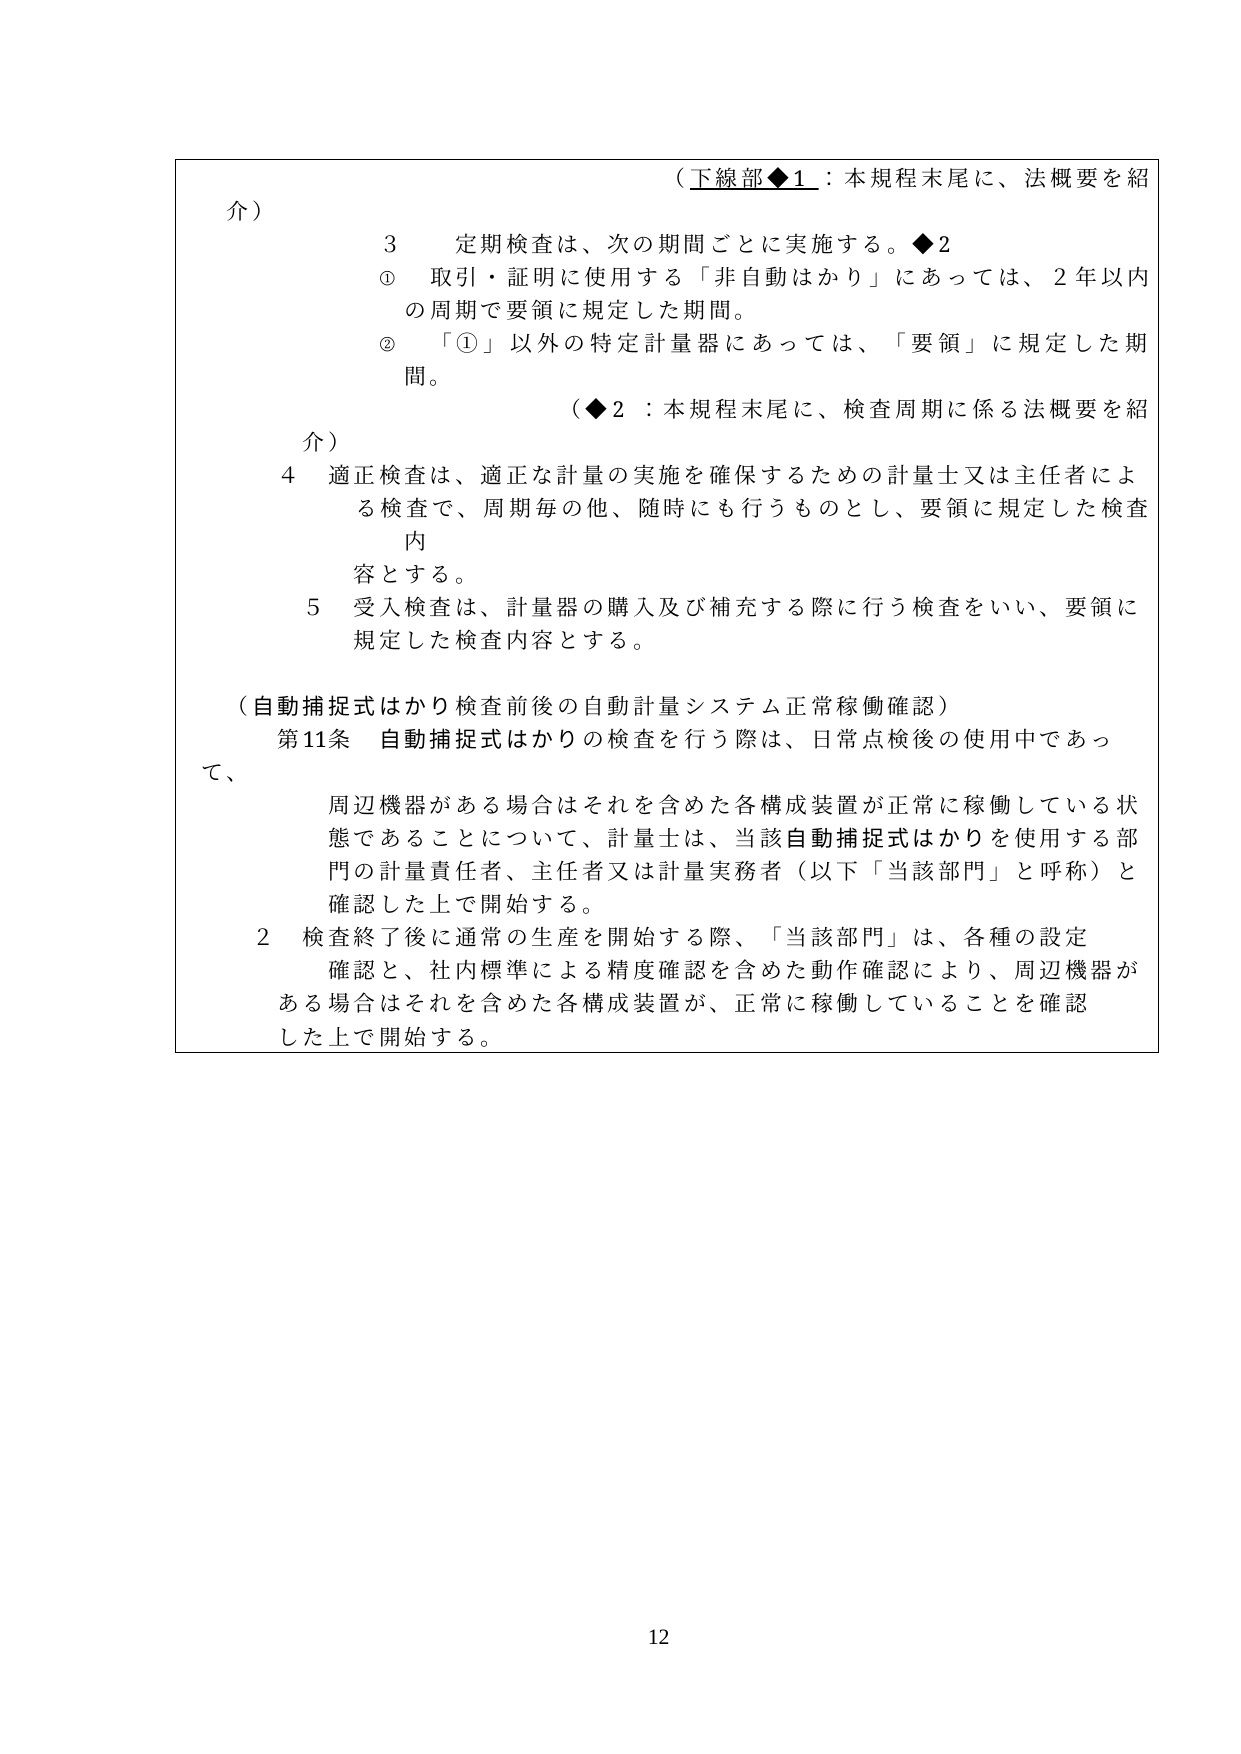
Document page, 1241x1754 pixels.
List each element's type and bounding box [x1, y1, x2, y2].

table_header [176, 160, 1158, 1052]
